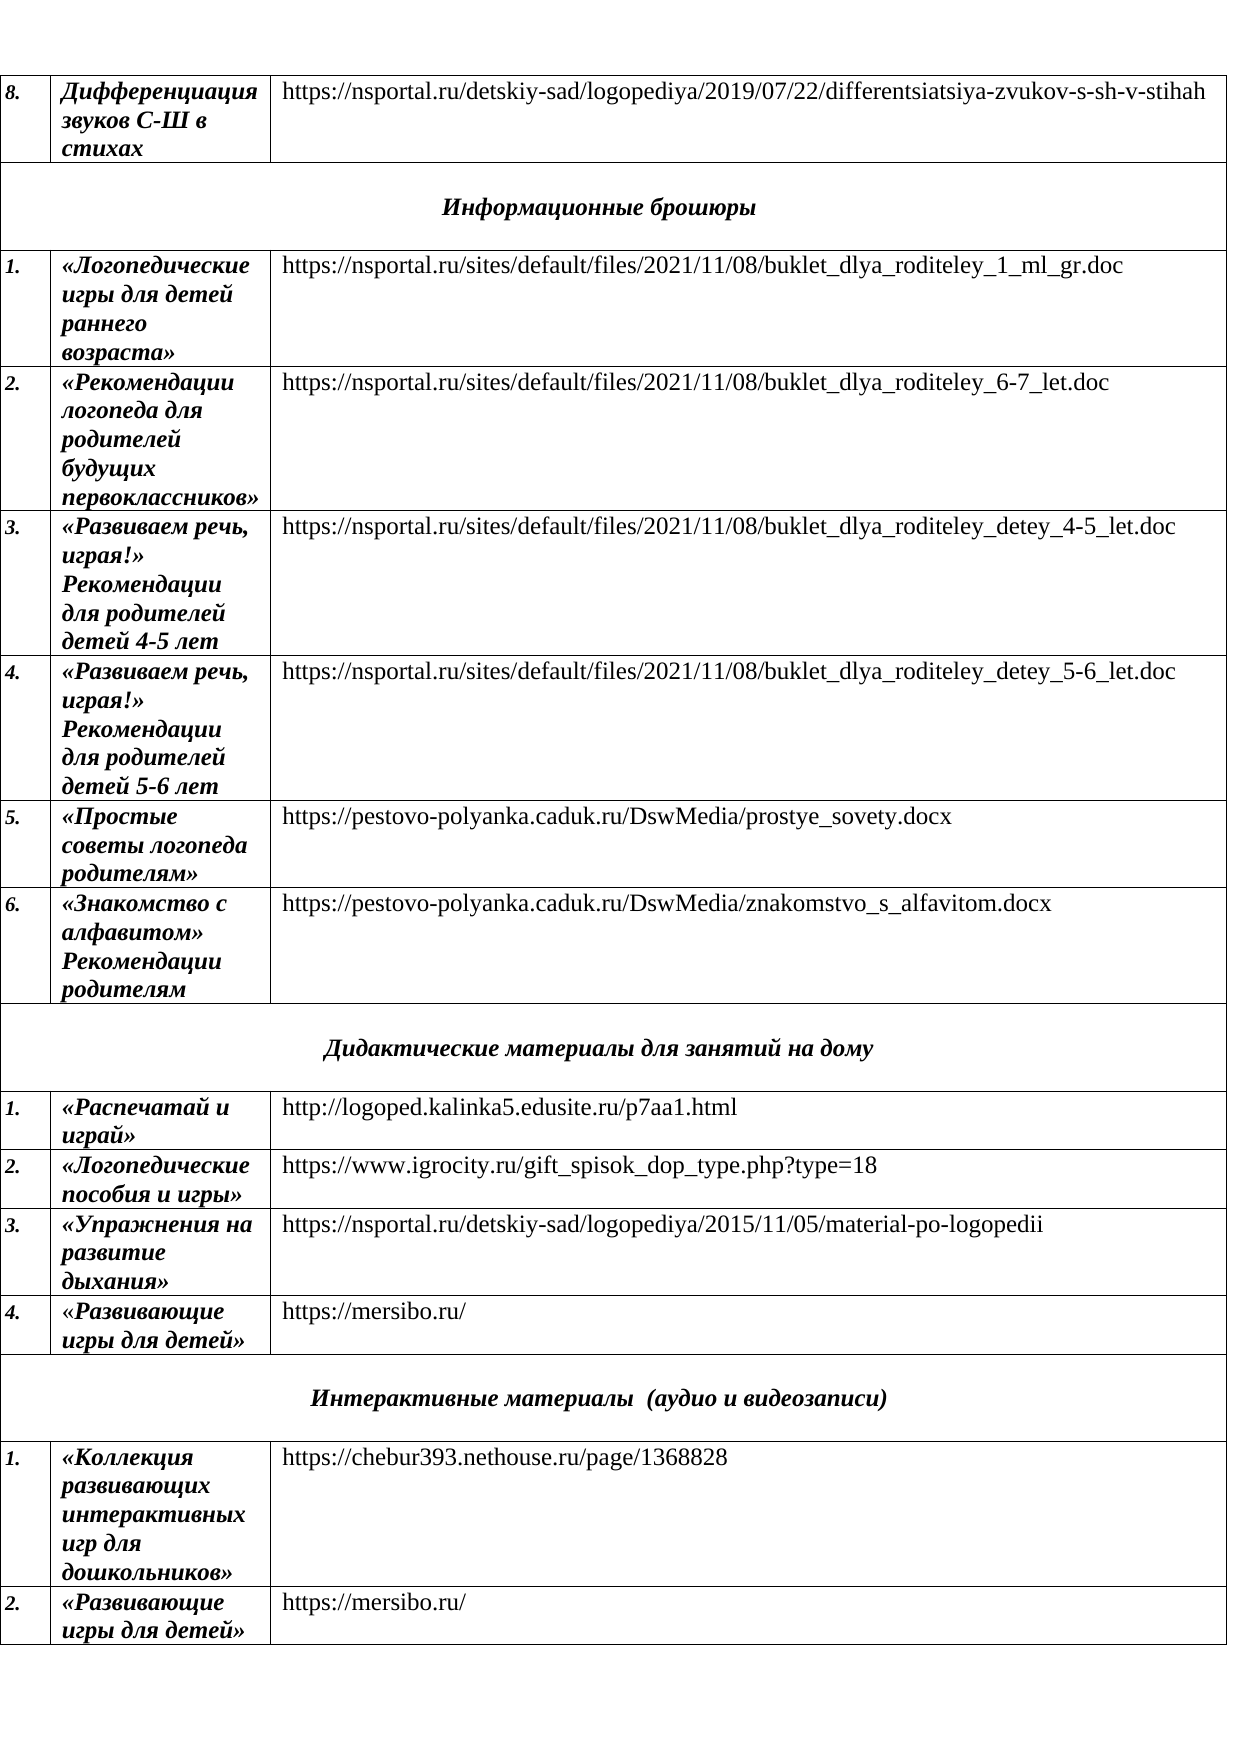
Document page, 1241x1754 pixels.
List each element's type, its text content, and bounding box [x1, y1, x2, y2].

table_cell https://pestovo-polyanka.caduk.ru/DswMedia/prostye_sovety.docx [271, 801, 1226, 887]
table_cell [1, 511, 50, 655]
table_cell https://www.igrocity.ru/gift_spisok_dop_type.php?type=18 [271, 1150, 1226, 1208]
table_cell Дидактические материалы для занятий на дому [1, 1004, 1226, 1091]
table_cell [1, 888, 50, 1003]
table_cell «Развивающие игры для детей» [51, 1296, 270, 1353]
table_cell https://pestovo-polyanka.caduk.ru/DswMedia/znakomstvo_s_alfavitom.docx [271, 888, 1226, 1003]
table_cell https://nsportal.ru/detskiy-sad/logopediya/2015/11/05/material-po-logopedii [271, 1209, 1226, 1295]
table_cell «Развиваем речь, играя!» Рекомендации для родителей детей 4-5 лет [51, 511, 270, 655]
table_cell https://nsportal.ru/sites/default/files/2021/11/08/buklet_dlya_roditeley_detey_4-5_let.doc [271, 511, 1226, 655]
table_cell https://chebur393.nethouse.ru/page/1368828 [271, 1442, 1226, 1586]
table_cell [1, 1442, 50, 1586]
table_cell «Рекомендации логопеда для родителей будущих первоклассников» [51, 367, 270, 510]
table_cell [1, 1150, 50, 1208]
table_cell https://nsportal.ru/detskiy-sad/logopediya/2019/07/22/differentsiatsiya-zvukov-s-sh-v-stihah [271, 76, 1226, 162]
table_cell «Распечатай и играй» [51, 1092, 270, 1149]
table_cell Информационные брошюры [1, 163, 1226, 249]
table_cell [1, 251, 50, 366]
table_cell [1, 1587, 50, 1644]
table_cell [1, 801, 50, 887]
table_cell «Упражнения на развитие дыхания» [51, 1209, 270, 1295]
table_cell [1, 656, 50, 800]
table_cell «Логопедические игры для детей раннего возраста» [51, 251, 270, 366]
table_cell «Логопедические пособия и игры» [51, 1150, 270, 1208]
table_cell «Коллекция развивающих интерактивных игр для дошкольников» [51, 1442, 270, 1586]
table_cell «Простые советы логопеда родителям» [51, 801, 270, 887]
table_cell Дифференциация звуков С-Ш в стихах [51, 76, 270, 162]
table_cell [1, 367, 50, 510]
table_cell «Развиваем речь, играя!» Рекомендации для родителей детей 5-6 лет [51, 656, 270, 800]
table_cell http://logoped.kalinka5.edusite.ru/p7aa1.html [271, 1092, 1226, 1149]
table_cell https://mersibo.ru/ [271, 1296, 1226, 1353]
table_cell [1, 1209, 50, 1295]
table_cell «Знакомство с алфавитом» Рекомендации родителям [51, 888, 270, 1003]
table_cell https://nsportal.ru/sites/default/files/2021/11/08/buklet_dlya_roditeley_detey_5-6_let.doc [271, 656, 1226, 800]
table_cell [1, 76, 50, 162]
table_cell https://nsportal.ru/sites/default/files/2021/11/08/buklet_dlya_roditeley_6-7_let.doc [271, 367, 1226, 510]
table_cell https://mersibo.ru/ [271, 1587, 1226, 1644]
table_cell «Развивающие игры для детей» [51, 1587, 270, 1644]
table_cell https://nsportal.ru/sites/default/files/2021/11/08/buklet_dlya_roditeley_1_ml_gr.doc [271, 251, 1226, 366]
table_cell Интерактивные материалы (аудио и видеозаписи) [1, 1355, 1226, 1441]
table_cell [1, 1092, 50, 1149]
table_cell [1, 1296, 50, 1353]
